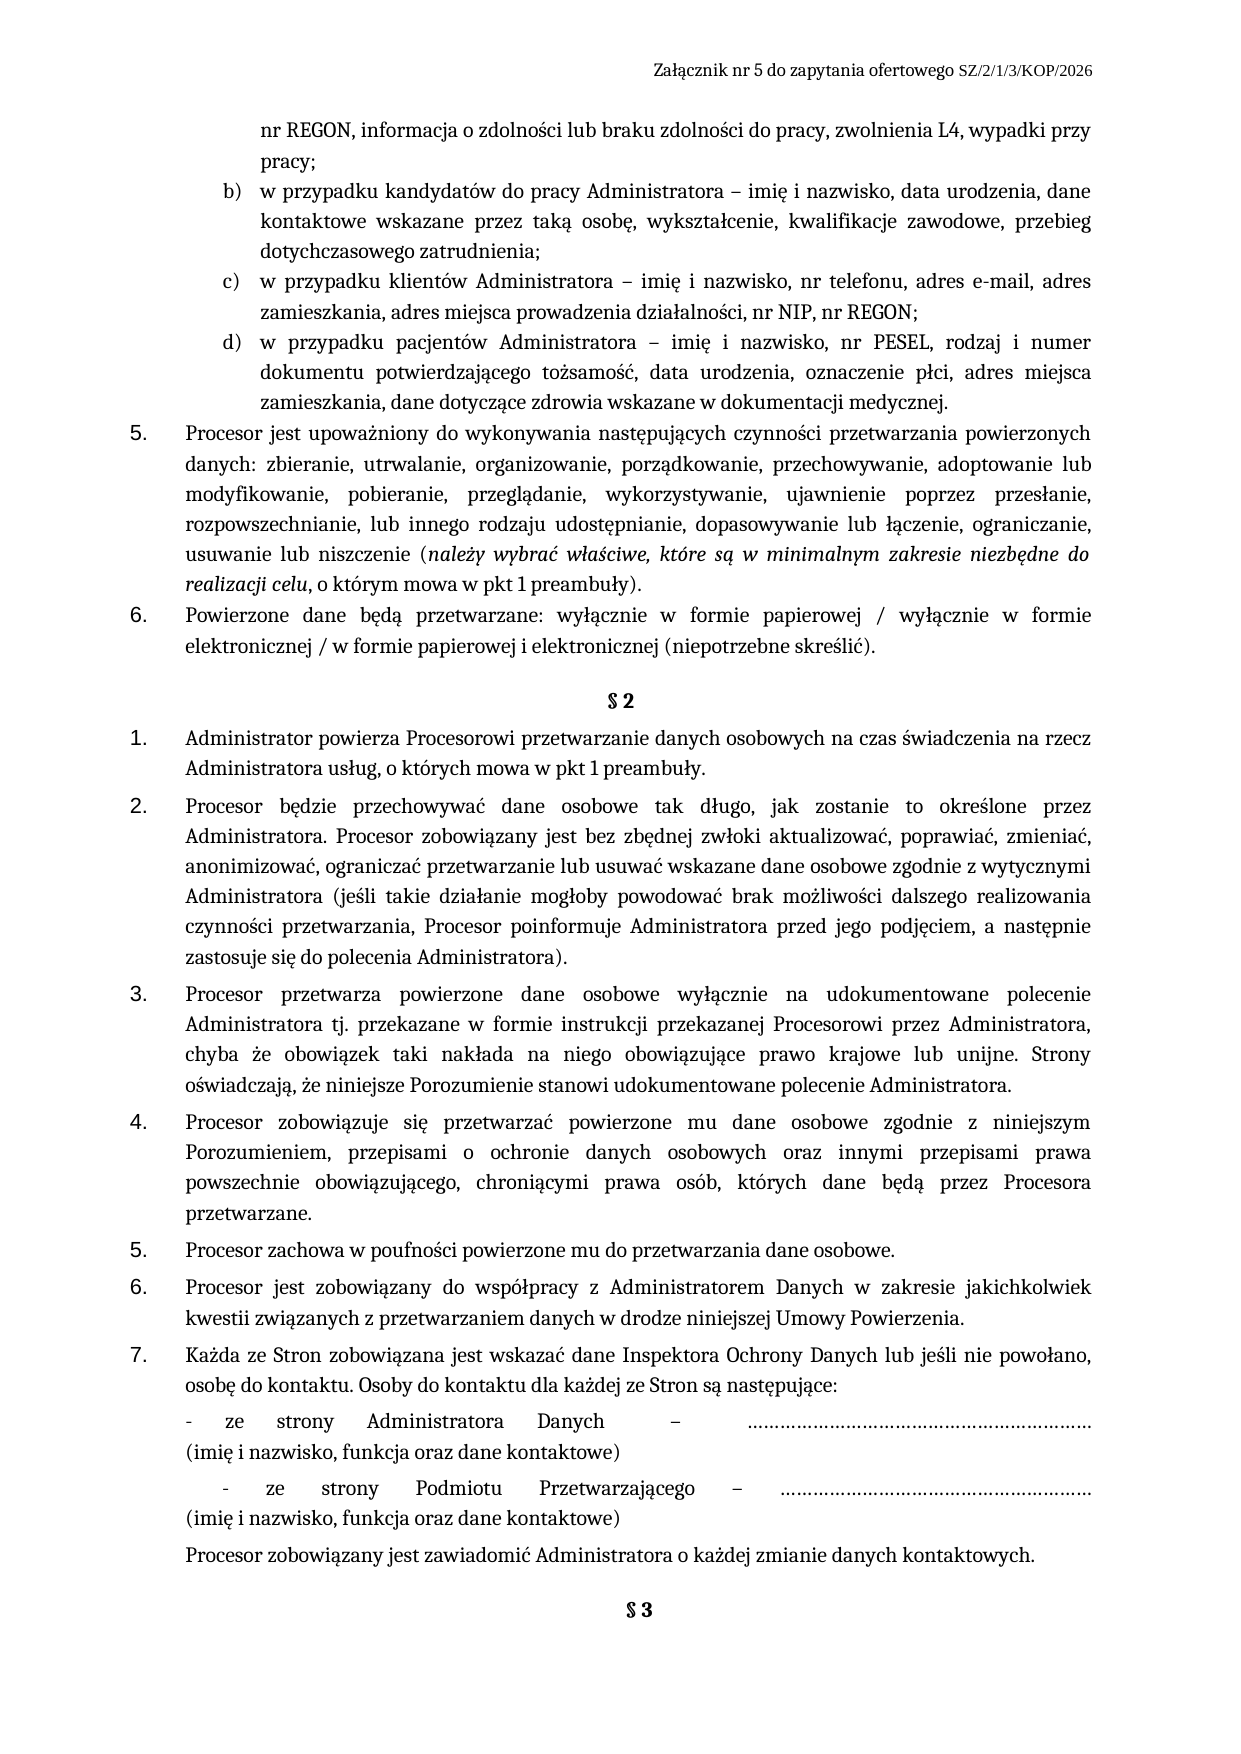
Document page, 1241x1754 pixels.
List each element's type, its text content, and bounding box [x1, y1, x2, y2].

text § 3 [185, 1598, 1092, 1623]
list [223, 118, 1092, 173]
list Powierzone dane będą przetwarzane: wyłącznie w formie papierowej / wyłącznie w formie elektronicznej / w formie papierowej i elektronicznej (niepotrzebne skreślić). [148, 602, 1092, 658]
list Administrator powierza Procesorowi przetwarzanie danych osobowych na czas świadczenia na rzecz Administratora usług, o których mowa w pkt 1 preambuły. [148, 725, 1092, 781]
list Procesor przetwarza powierzone dane osobowe wyłącznie na udokumentowane polecenie Administratora tj. przekazane w formie instrukcji przekazanej Procesorowi przez Administratora, chyba że obowiązek taki nakłada na niego obowiązujące prawo krajowe lub unijne. Strony oświadczają, że niniejsze Porozumienie stanowi udokumentowane polecenie Administratora. [148, 981, 1092, 1097]
list w przypadku kandydatów do pracy Administratora – imię i nazwisko, data urodzenia, dane kontaktowe wskazane przez taką osobę, wykształcenie, kwalifikacje zawodowe, przebieg dotychczasowego zatrudnienia; [223, 178, 1092, 264]
list w przypadku pacjentów Administratora – imię i nazwisko, nr PESEL, rodzaj i numer dokumentu potwierdzającego tożsamość, data urodzenia, oznaczenie płci, adres miejsca zamieszkania, dane dotyczące zdrowia wskazane w dokumentacji medycznej. [223, 329, 1092, 415]
list Procesor jest upoważniony do wykonywania następujących czynności przetwarzania powierzonych danych: zbieranie, utrwalanie, organizowanie, porządkowanie, przechowywanie, adoptowanie lub modyfikowanie, pobieranie, przeglądanie, wykorzystywanie, ujawnienie poprzez przesłanie, rozpowszechnianie, lub innego rodzaju udostępnianie, dopasowywanie lub łączenie, ograniczanie, usuwanie lub niszczenie (należy wybrać właściwe, które są w minimalnym zakresie niezbędne do realizacji celu, o którym mowa w pkt 1 preambuły). [148, 420, 1092, 597]
list Procesor zachowa w poufności powierzone mu do przetwarzania dane osobowe. [148, 1237, 1092, 1263]
text Procesor zobowiązany jest zawiadomić Administratora o każdej zmianie danych kontaktowych. [185, 1542, 1092, 1568]
list w przypadku klientów Administratora – imię i nazwisko, nr telefonu, adres e-mail, adres zamieszkania, adres miejsca prowadzenia działalności, nr NIP, nr REGON; [223, 269, 1092, 324]
text - ze strony Administratora Danych – ……………………………………………………… (imię i nazwisko, funkcja oraz dane kontaktowe) [185, 1409, 1092, 1464]
text § 2 [148, 688, 1092, 714]
list Każda ze Stron zobowiązana jest wskazać dane Inspektora Ochrony Danych lub jeśli nie powołano, osobę do kontaktu. Osoby do kontaktu dla każdej ze Stron są następujące: [148, 1342, 1092, 1398]
text - ze strony Podmiotu Przetwarzającego – ………………………………………………… (imię i nazwisko, funkcja oraz dane kontaktowe) [185, 1476, 1092, 1531]
list Procesor zobowiązuje się przetwarzać powierzone mu dane osobowe zgodnie z niniejszym Porozumieniem, przepisami o ochronie danych osobowych oraz innymi przepisami prawa powszechnie obowiązującego, chroniącymi prawa osób, których dane będą przez Procesora przetwarzane. [148, 1109, 1092, 1225]
list Procesor będzie przechowywać dane osobowe tak długo, jak zostanie to określone przez Administratora. Procesor zobowiązany jest bez zbędnej zwłoki aktualizować, poprawiać, zmieniać, anonimizować, ograniczać przetwarzanie lub usuwać wskazane dane osobowe zgodnie z wytycznymi Administratora (jeśli takie działanie mogłoby powodować brak możliwości dalszego realizowania czynności przetwarzania, Procesor poinformuje Administratora przed jego podjęciem, a następnie zastosuje się do polecenia Administratora). [148, 792, 1092, 969]
list Procesor jest zobowiązany do współpracy z Administratorem Danych w zakresie jakichkolwiek kwestii związanych z przetwarzaniem danych w drodze niniejszej Umowy Powierzenia. [148, 1274, 1092, 1330]
